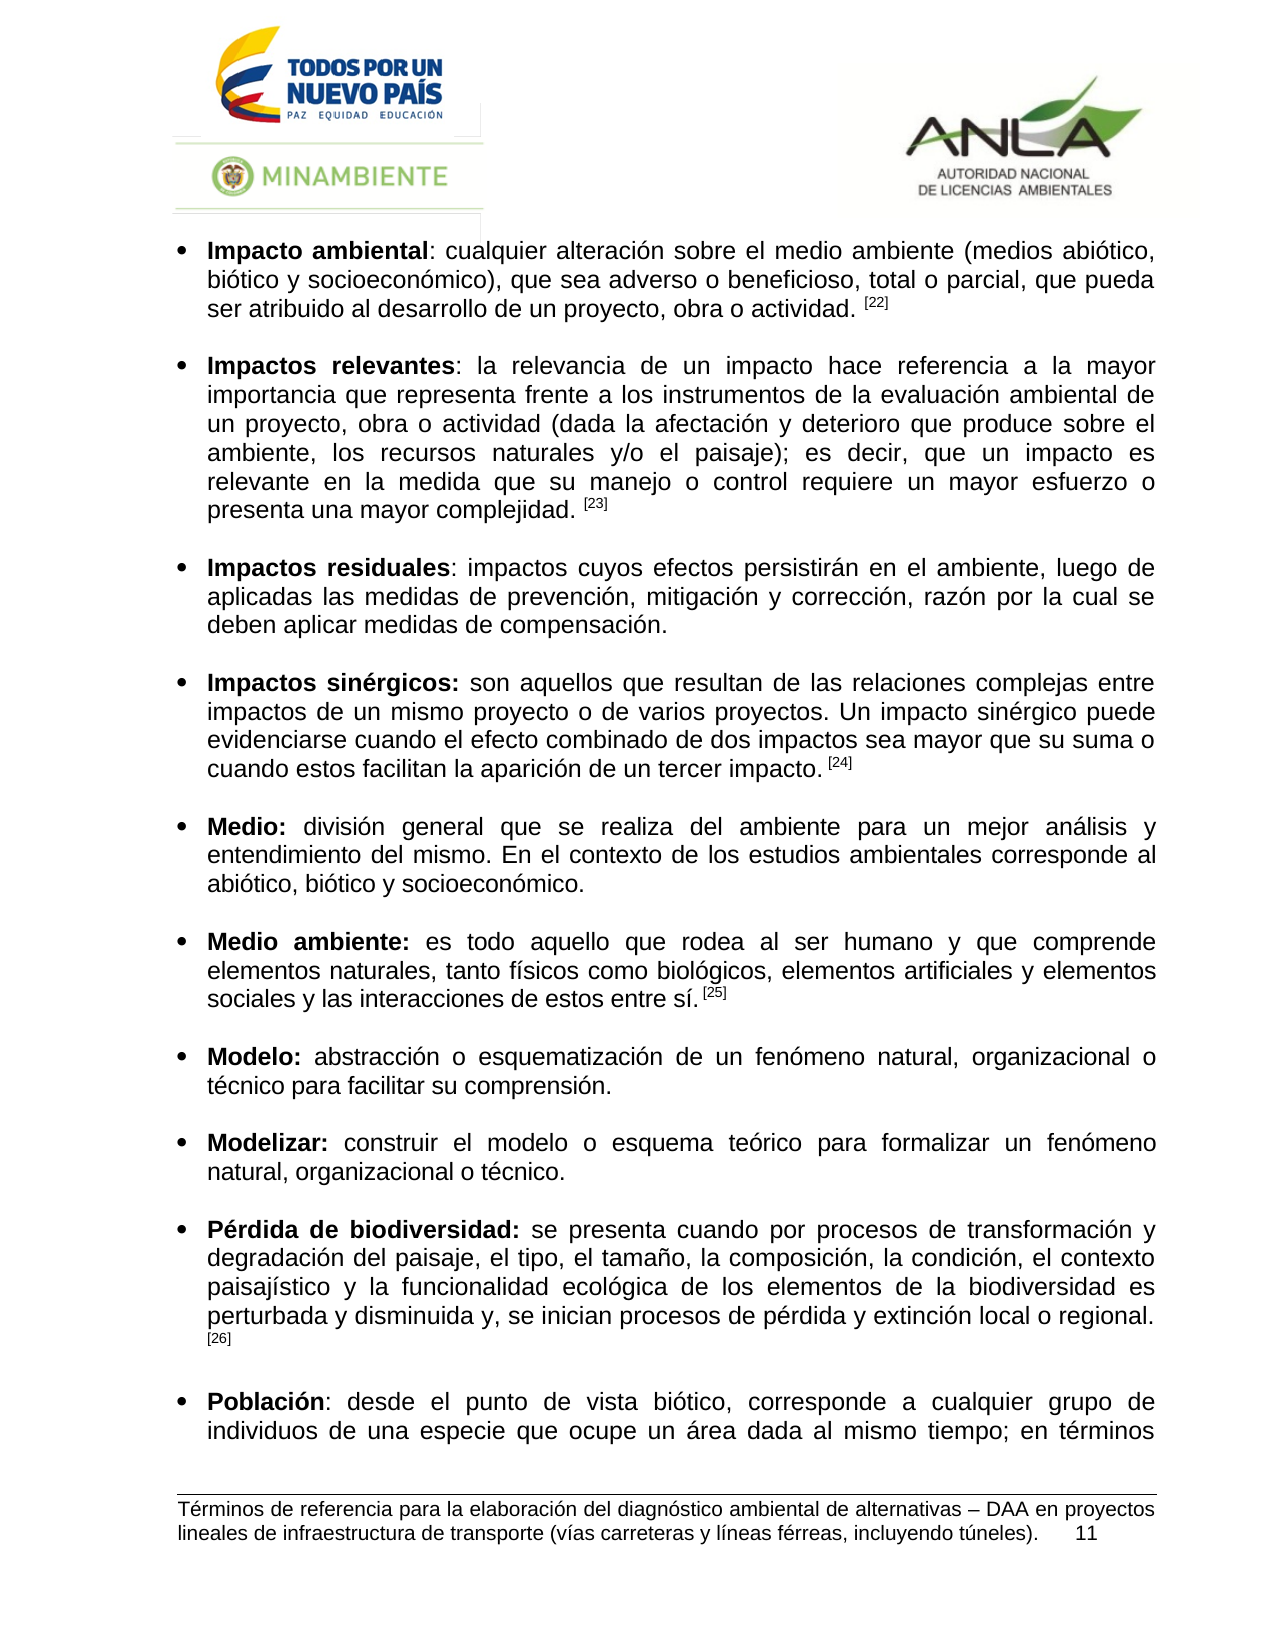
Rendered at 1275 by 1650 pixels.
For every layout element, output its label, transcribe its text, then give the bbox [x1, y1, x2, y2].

list Impactos relevantes: la relevancia de un impacto hace referencia a la mayor importancia que representa frente a los instrumentos de la evaluación ambiental de un proyecto, obra o actividad (dada la afectación y deterioro que produce sobre el ambiente, los recursos naturales y/o el paisaje); es decir, que un impacto es relevante en la medida que su manejo o control requiere un mayor esfuerzo o presenta una mayor complejidad. [] [177, 351, 1157, 524]
picture [172, 16, 487, 243]
list Impacto ambiental: cualquier alteración sobre el medio ambiente (medios abiótico, biótico y socioeconómico), que sea adverso o beneficioso, total o parcial, que pueda ser atribuido al desarrollo de un proyecto, obra o actividad. [] [177, 236, 1157, 323]
list Modelo: abstracción o esquematización de un fenómeno natural, organizacional o técnico para facilitar su comprensión. [177, 1042, 1157, 1099]
list Medio: división general que se realiza del ambiente para un mejor análisis y entendimiento del mismo. En el contexto de los estudios ambientales corresponde al abiótico, biótico y socioeconómico. [177, 812, 1157, 898]
list Modelizar: construir el modelo o esquema teórico para formalizar un fenómeno natural, organizacional o técnico. [177, 1128, 1157, 1186]
list Pérdida de biodiversidad: se presenta cuando por procesos de transformación y degradación del paisaje, el tipo, el tamaño, la composición, la condición, el contexto paisajístico y la funcionalidad ecológica de los elementos de la biodiversidad es perturbada y disminuida y, se inician procesos de pérdida y extinción local o regional. [] [177, 1214, 1157, 1358]
list Impactos residuales: impactos cuyos efectos persistirán en el ambiente, luego de aplicadas las medidas de prevención, mitigación y corrección, razón por la cual se deben aplicar medidas de compensación. [177, 553, 1157, 639]
list Medio ambiente: es todo aquello que rodea al ser humano y que comprende elementos naturales, tanto físicos como biológicos, elementos artificiales y elementos sociales y las interacciones de estos entre sí. [] [177, 927, 1157, 1013]
list Impactos sinérgicos: son aquellos que resultan de las relaciones complejas entre impactos de un mismo proyecto o de varios proyectos. Un impacto sinérgico puede evidenciarse cuando el efecto combinado de dos impactos sea mayor que su suma o cuando estos facilitan la aparición de un tercer impacto. [] [177, 668, 1157, 783]
picture [837, 63, 1200, 218]
